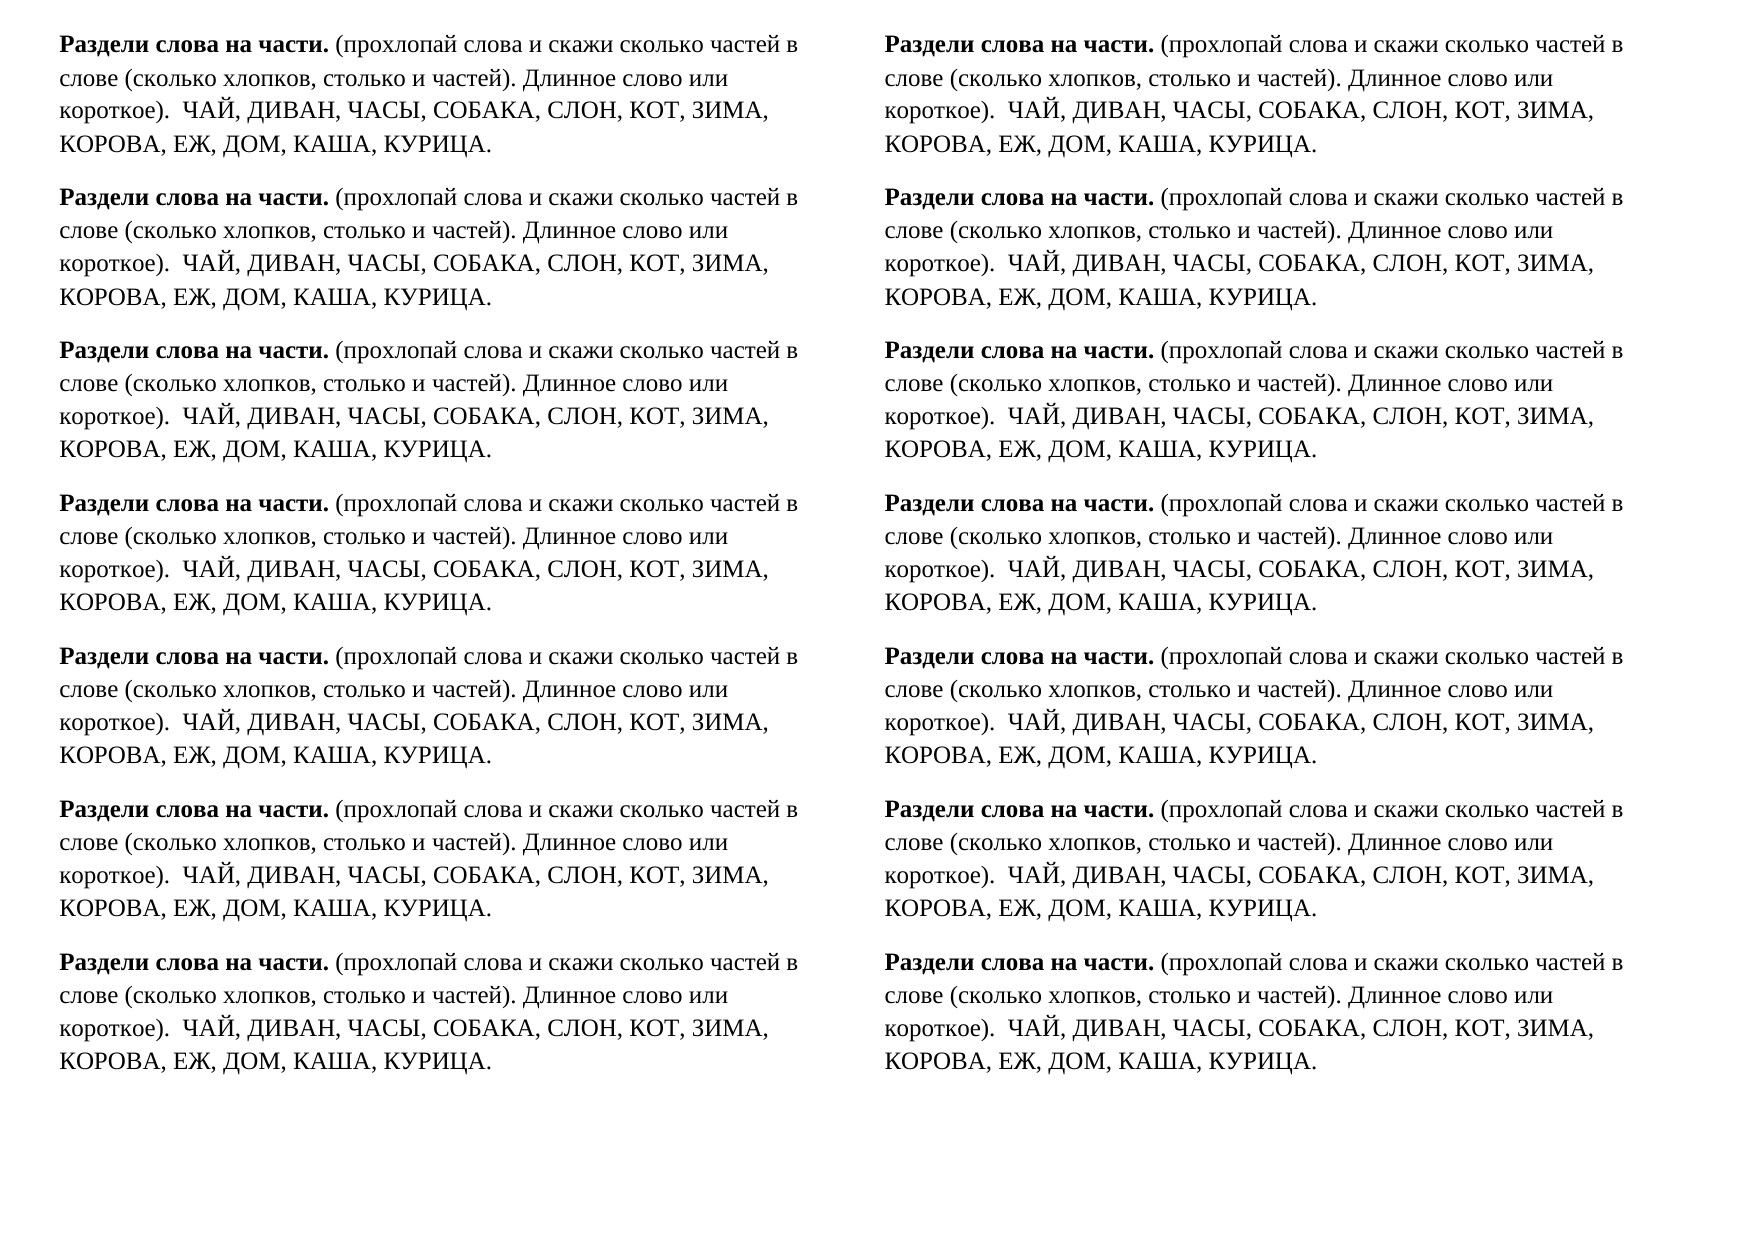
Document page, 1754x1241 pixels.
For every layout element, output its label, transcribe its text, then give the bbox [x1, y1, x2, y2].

text Раздели слова на части. (прохлопай слова и скажи сколько частей в слове (сколько хлопков, столько и частей). Длинное слово или короткое). ЧАЙ, ДИВАН, ЧАСЫ, СОБАКА, СЛОН, КОТ, ЗИМА, КОРОВА, ЕЖ, ДОМ, КАША, КУРИЦА. [59, 182, 811, 310]
text Раздели слова на части. (прохлопай слова и скажи сколько частей в слове (сколько хлопков, столько и частей). Длинное слово или короткое). ЧАЙ, ДИВАН, ЧАСЫ, СОБАКА, СЛОН, КОТ, ЗИМА, КОРОВА, ЕЖ, ДОМ, КАША, КУРИЦА. [59, 947, 811, 1075]
text Раздели слова на части. (прохлопай слова и скажи сколько частей в слове (сколько хлопков, столько и частей). Длинное слово или короткое). ЧАЙ, ДИВАН, ЧАСЫ, СОБАКА, СЛОН, КОТ, ЗИМА, КОРОВА, ЕЖ, ДОМ, КАША, КУРИЦА. [59, 794, 811, 922]
text Раздели слова на части. (прохлопай слова и скажи сколько частей в слове (сколько хлопков, столько и частей). Длинное слово или короткое). ЧАЙ, ДИВАН, ЧАСЫ, СОБАКА, СЛОН, КОТ, ЗИМА, КОРОВА, ЕЖ, ДОМ, КАША, КУРИЦА. [884, 641, 1636, 769]
text Раздели слова на части. (прохлопай слова и скажи сколько частей в слове (сколько хлопков, столько и частей). Длинное слово или короткое). ЧАЙ, ДИВАН, ЧАСЫ, СОБАКА, СЛОН, КОТ, ЗИМА, КОРОВА, ЕЖ, ДОМ, КАША, КУРИЦА. [884, 947, 1636, 1075]
text Раздели слова на части. (прохлопай слова и скажи сколько частей в слове (сколько хлопков, столько и частей). Длинное слово или короткое). ЧАЙ, ДИВАН, ЧАСЫ, СОБАКА, СЛОН, КОТ, ЗИМА, КОРОВА, ЕЖ, ДОМ, КАША, КУРИЦА. [59, 29, 811, 157]
text Раздели слова на части. (прохлопай слова и скажи сколько частей в слове (сколько хлопков, столько и частей). Длинное слово или короткое). ЧАЙ, ДИВАН, ЧАСЫ, СОБАКА, СЛОН, КОТ, ЗИМА, КОРОВА, ЕЖ, ДОМ, КАША, КУРИЦА. [884, 794, 1636, 922]
text Раздели слова на части. (прохлопай слова и скажи сколько частей в слове (сколько хлопков, столько и частей). Длинное слово или короткое). ЧАЙ, ДИВАН, ЧАСЫ, СОБАКА, СЛОН, КОТ, ЗИМА, КОРОВА, ЕЖ, ДОМ, КАША, КУРИЦА. [59, 488, 811, 616]
text Раздели слова на части. (прохлопай слова и скажи сколько частей в слове (сколько хлопков, столько и частей). Длинное слово или короткое). ЧАЙ, ДИВАН, ЧАСЫ, СОБАКА, СЛОН, КОТ, ЗИМА, КОРОВА, ЕЖ, ДОМ, КАША, КУРИЦА. [884, 182, 1636, 310]
text Раздели слова на части. (прохлопай слова и скажи сколько частей в слове (сколько хлопков, столько и частей). Длинное слово или короткое). ЧАЙ, ДИВАН, ЧАСЫ, СОБАКА, СЛОН, КОТ, ЗИМА, КОРОВА, ЕЖ, ДОМ, КАША, КУРИЦА. [59, 335, 811, 463]
text Раздели слова на части. (прохлопай слова и скажи сколько частей в слове (сколько хлопков, столько и частей). Длинное слово или короткое). ЧАЙ, ДИВАН, ЧАСЫ, СОБАКА, СЛОН, КОТ, ЗИМА, КОРОВА, ЕЖ, ДОМ, КАША, КУРИЦА. [884, 29, 1636, 157]
text Раздели слова на части. (прохлопай слова и скажи сколько частей в слове (сколько хлопков, столько и частей). Длинное слово или короткое). ЧАЙ, ДИВАН, ЧАСЫ, СОБАКА, СЛОН, КОТ, ЗИМА, КОРОВА, ЕЖ, ДОМ, КАША, КУРИЦА. [59, 641, 811, 769]
text Раздели слова на части. (прохлопай слова и скажи сколько частей в слове (сколько хлопков, столько и частей). Длинное слово или короткое). ЧАЙ, ДИВАН, ЧАСЫ, СОБАКА, СЛОН, КОТ, ЗИМА, КОРОВА, ЕЖ, ДОМ, КАША, КУРИЦА. [884, 335, 1636, 463]
text Раздели слова на части. (прохлопай слова и скажи сколько частей в слове (сколько хлопков, столько и частей). Длинное слово или короткое). ЧАЙ, ДИВАН, ЧАСЫ, СОБАКА, СЛОН, КОТ, ЗИМА, КОРОВА, ЕЖ, ДОМ, КАША, КУРИЦА. [884, 488, 1636, 616]
